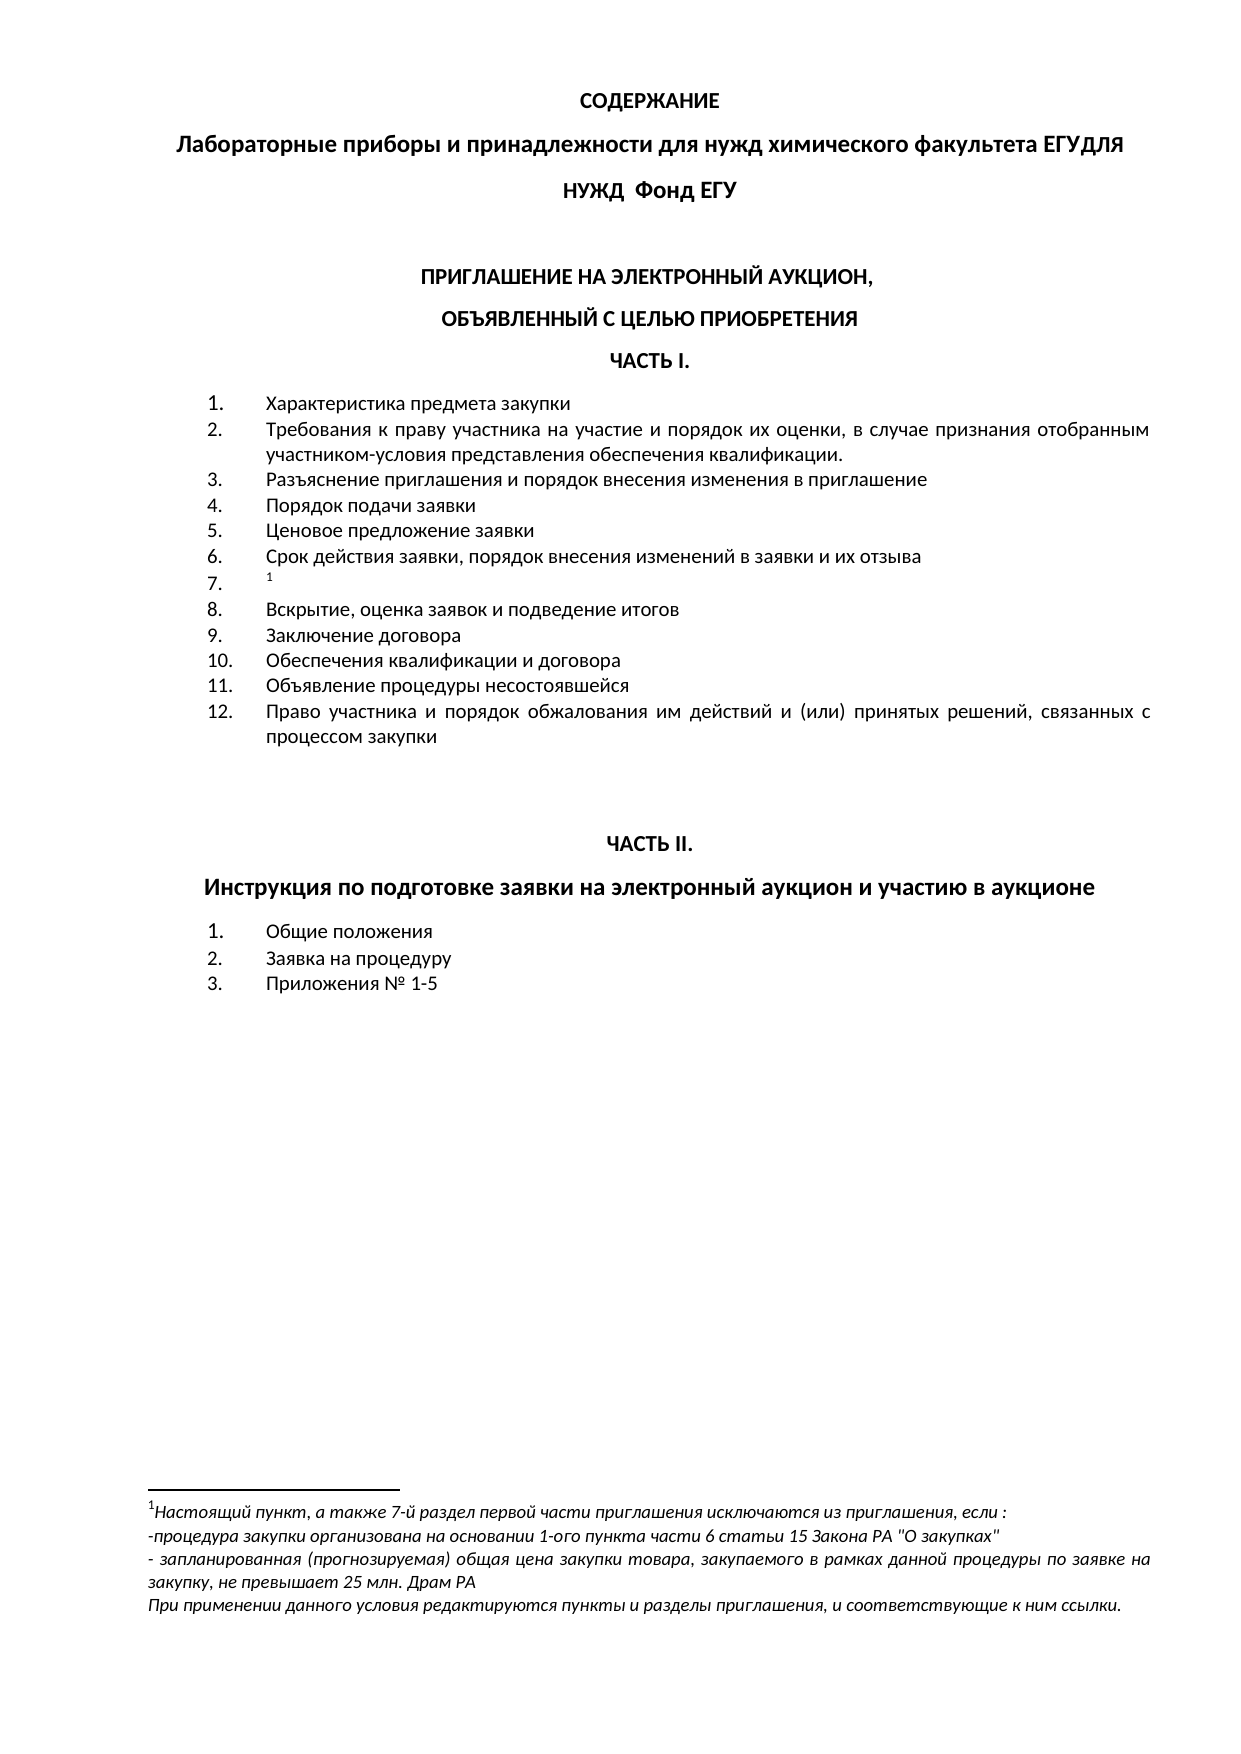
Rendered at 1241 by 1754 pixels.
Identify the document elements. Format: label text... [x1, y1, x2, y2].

text 12. Право участника и порядок обжалования им действий и (или) принятых решений, связанных с процессом закупки [207, 698, 1152, 749]
text 9. Заключение договора [207, 622, 1152, 647]
text 8. Вскрытие, оценка заявок и подведение итогов [207, 596, 1152, 622]
text 5. Ценовое предложение заявки [207, 517, 1152, 543]
text ПРИГЛАШЕНИЕ НА ЭЛЕКТРОННЫЙ АУКЦИОН, ОБЪЯВЛЕННЫЙ С ЦЕЛЬЮ ПРИОБРЕТЕНИЯ [148, 262, 1152, 332]
text 4. Порядок подачи заявки [207, 492, 1152, 517]
text 1. Характеристика предмета закупки [207, 388, 1152, 416]
text Инструкция по подготовке заявки на электронный аукцион и участию в аукционе [148, 871, 1152, 901]
text ЧАСТЬ I. [148, 346, 1152, 374]
text 11. Объявление процедуры несостоявшейся [207, 673, 1152, 698]
text 2. Требования к праву участника на участие и порядок их оценки, в случае признания отобранным участником-условия представления обеспечения квалификации. [207, 416, 1152, 467]
text 1. Общие положения [207, 917, 1152, 945]
text 6. Срок действия заявки, порядок внесения изменений в заявки и их отзыва [207, 543, 1152, 568]
text СОДЕРЖАНИЕ [148, 86, 1152, 114]
text 10. Обеспечения квалификации и договора [207, 647, 1152, 673]
text 3. Приложения № 1-5 [207, 970, 1152, 996]
text 3. Разъяснение приглашения и порядок внесения изменения в приглашение [207, 467, 1152, 492]
text ЧАСТЬ II. [148, 829, 1152, 857]
text 7. [207, 568, 1152, 596]
text 2. Заявка на процедуру [207, 945, 1152, 970]
text Лабораторные приборы и принадлежности для нужд химического факультета ЕГУДЛЯ НУЖД Фонд ЕГУ [148, 128, 1152, 205]
